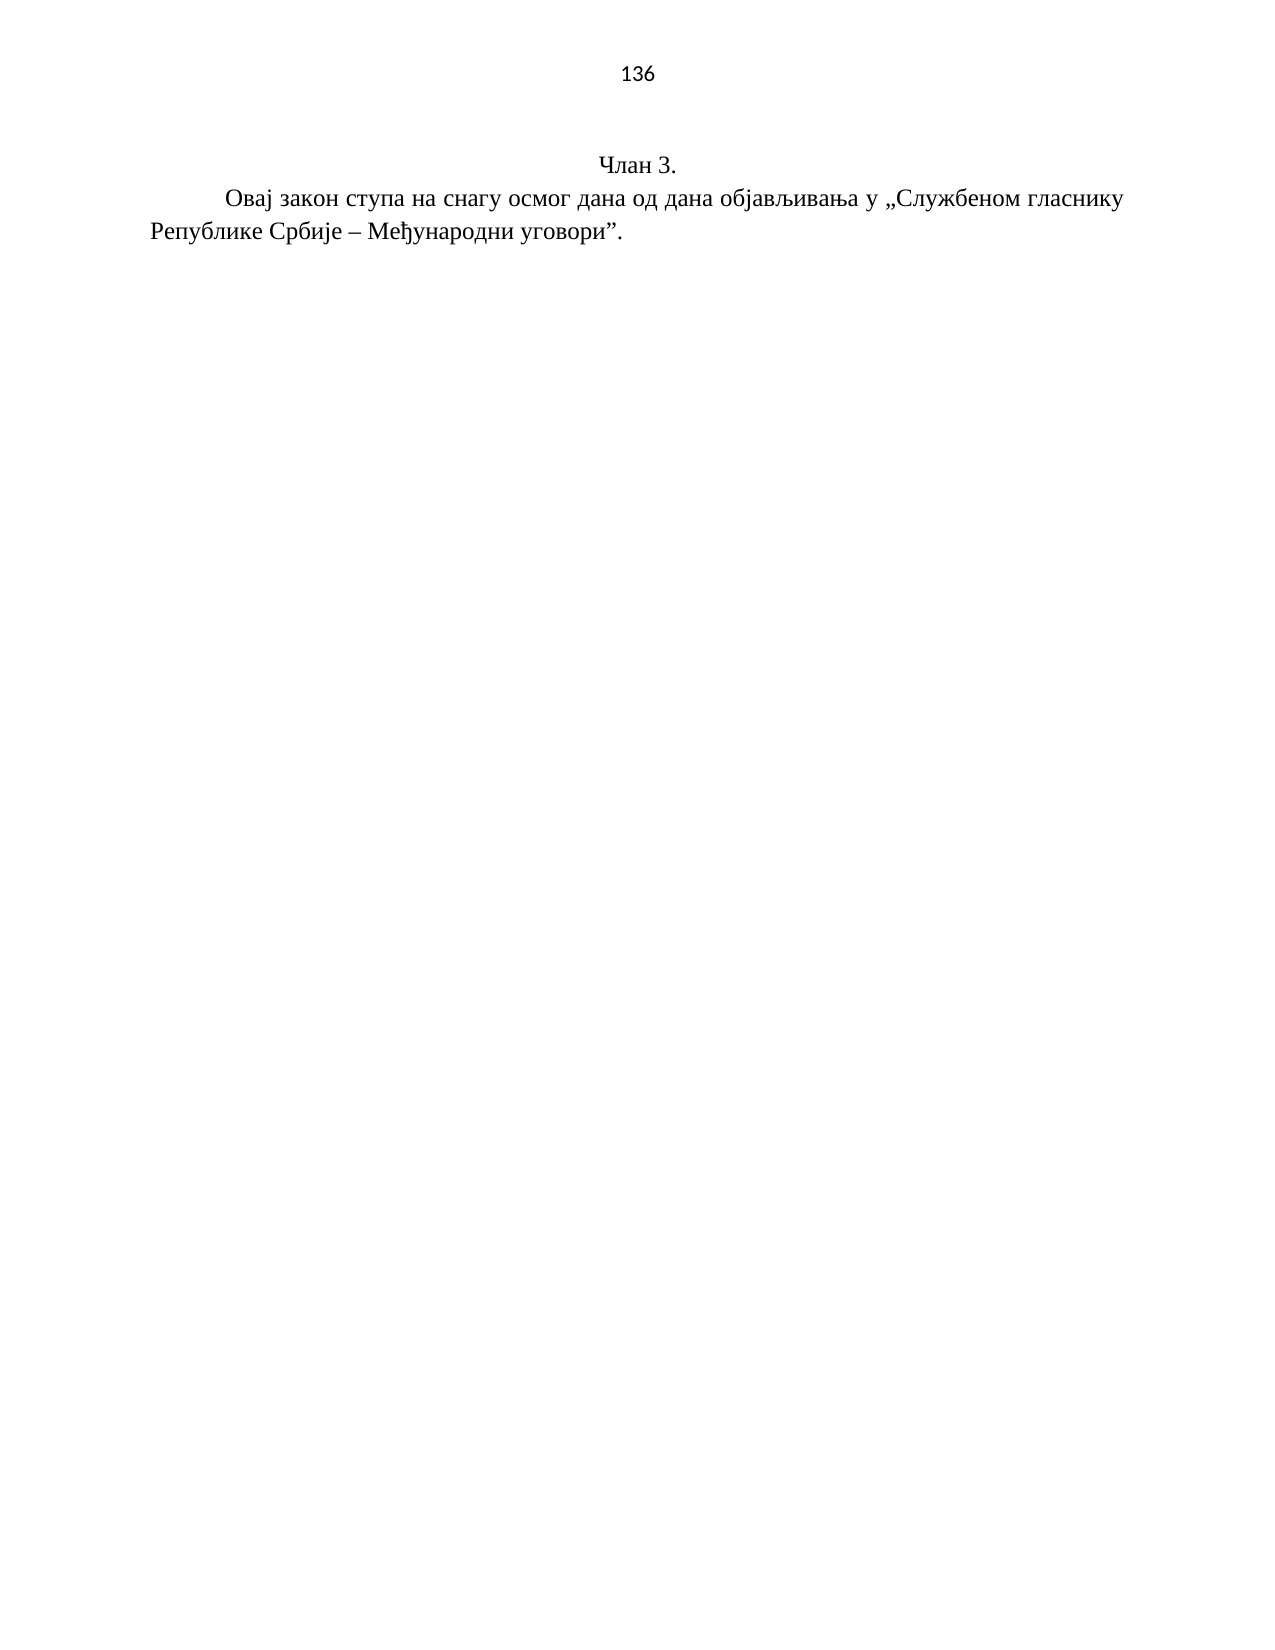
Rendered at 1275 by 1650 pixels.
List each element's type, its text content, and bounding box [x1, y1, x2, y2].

text Члан 3. [150, 150, 1125, 179]
text Овај закон ступа на снагу осмог дана од дана објављивања у „Службеном гласнику Републике Србије – Међународни уговори”. [150, 183, 1125, 245]
